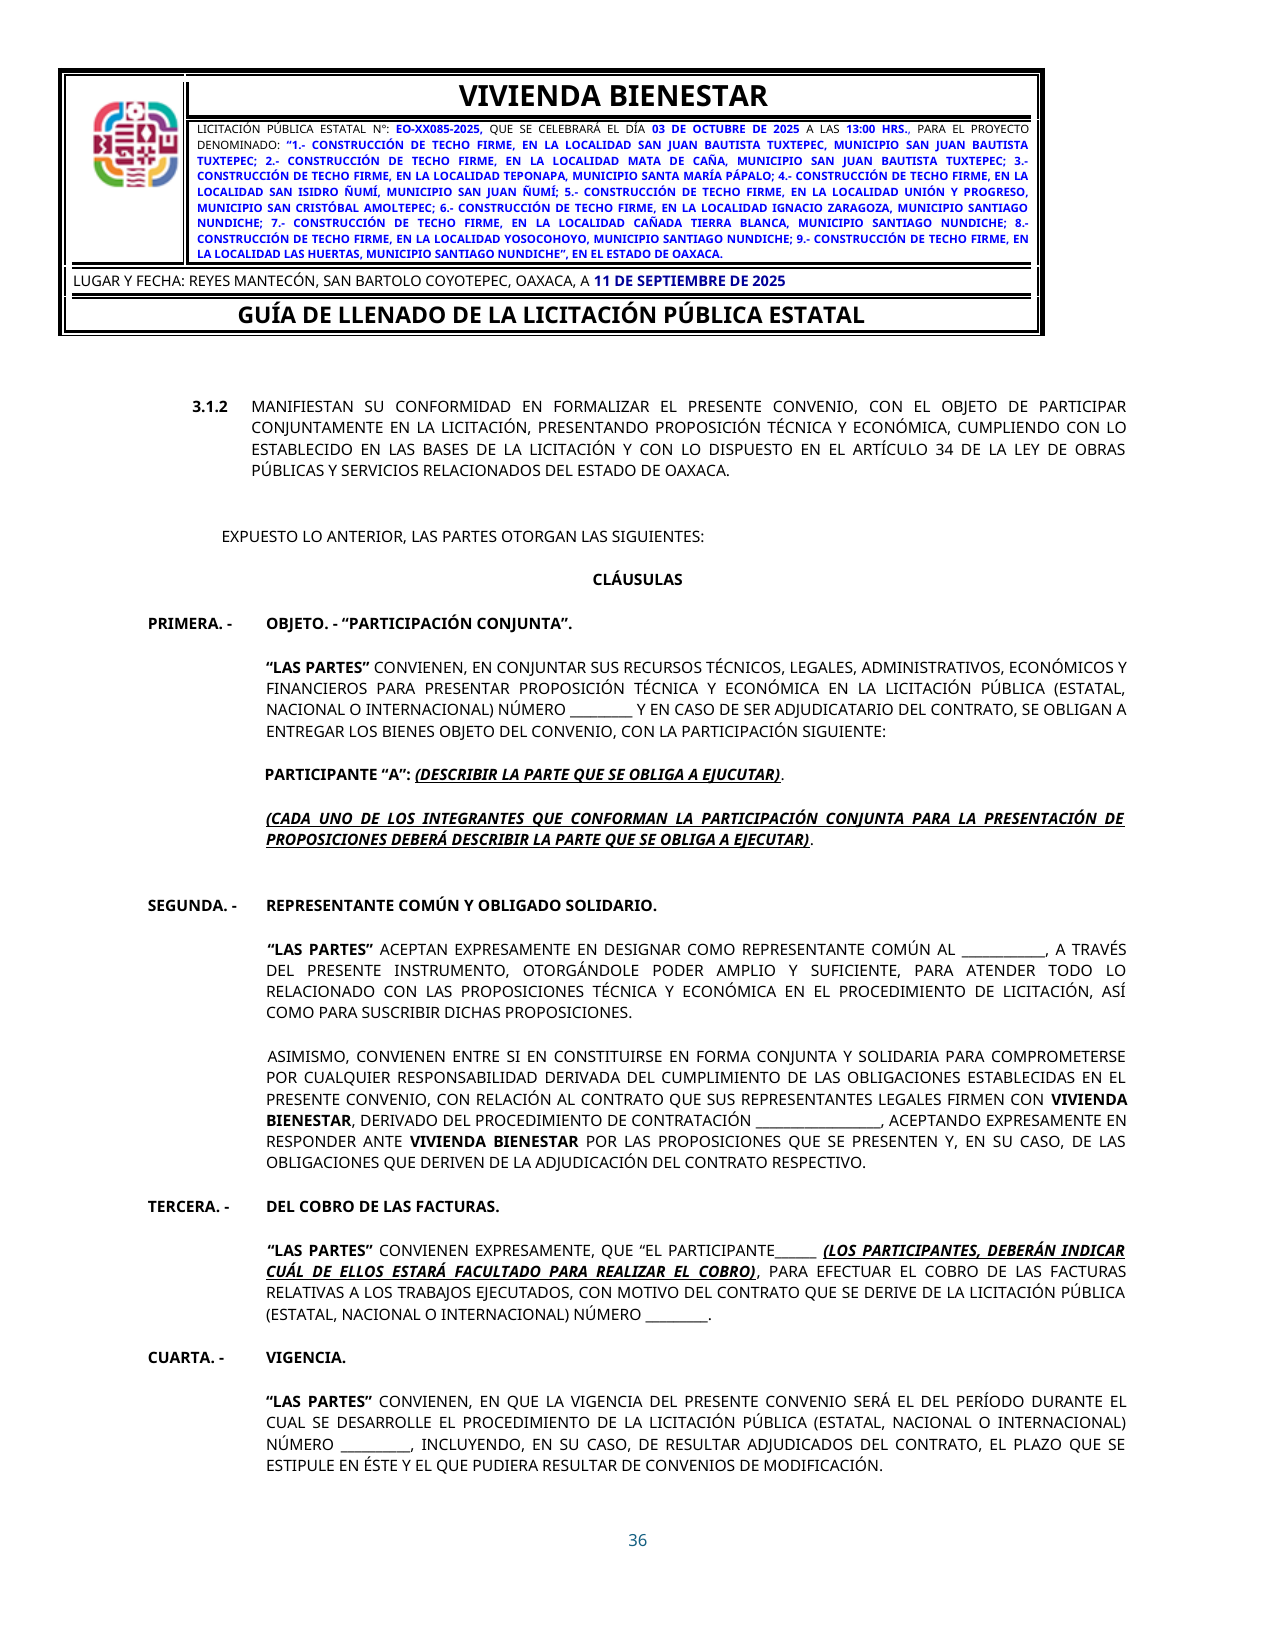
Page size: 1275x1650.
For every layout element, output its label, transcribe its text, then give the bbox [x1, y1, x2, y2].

text (CADA UNO DE LOS INTEGRANTES QUE CONFORMAN LA PARTICIPACIÓN CONJUNTA PARA LA PRESENTACIÓN DE PROPOSICIONES DEBERÁ DESCRIBIR LA PARTE QUE SE OBLIGA A EJECUTAR). [266, 808, 1127, 850]
picture [82, 93, 183, 193]
text TERCERA. - DEL COBRO DE LAS FACTURAS. [148, 1196, 1127, 1217]
text “LAS PARTES” CONVIENEN, EN CONJUNTAR SUS RECURSOS TÉCNICOS, LEGALES, ADMINISTRATIVOS, ECONÓMICOS Y FINANCIEROS PARA PRESENTAR PROPOSICIÓN TÉCNICA Y ECONÓMICA EN LA LICITACIÓN PÚBLICA (ESTATAL, NACIONAL O INTERNACIONAL) NÚMERO _________ Y EN CASO DE SER ADJUDICATARIO DEL CONTRATO, SE OBLIGAN A ENTREGAR LOS BIENES OBJETO DEL CONVENIO, CON LA PARTICIPACIÓN SIGUIENTE: [266, 657, 1127, 742]
text PARTICIPANTE “A”: (DESCRIBIR LA PARTE QUE SE OBLIGA A EJUCUTAR). [264, 764, 1127, 785]
picture [184, 93, 189, 193]
text EXPUESTO LO ANTERIOR, LAS PARTES OTORGAN LAS SIGUIENTES: [221, 525, 1127, 547]
text “LAS PARTES” CONVIENEN EXPRESAMENTE, QUE “EL PARTICIPANTE______ (LOS PARTICIPANTES, DEBERÁN INDICAR CUÁL DE ELLOS ESTARÁ FACULTADO PARA REALIZAR EL COBRO), PARA EFECTUAR EL COBRO DE LAS FACTURAS RELATIVAS A LOS TRABAJOS EJECUTADOS, CON MOTIVO DEL CONTRATO QUE SE DERIVE DE LA LICITACIÓN PÚBLICA (ESTATAL, NACIONAL O INTERNACIONAL) NÚMERO _________. [266, 1240, 1127, 1325]
text SEGUNDA. - REPRESENTANTE COMÚN Y OBLIGADO SOLIDARIO. [148, 895, 1127, 916]
text PRIMERA. - OBJETO. - “PARTICIPACIÓN CONJUNTA”. [148, 613, 1127, 634]
text ASIMISMO, CONVIENEN ENTRE SI EN CONSTITUIRSE EN FORMA CONJUNTA Y SOLIDARIA PARA COMPROMETERSE POR CUALQUIER RESPONSABILIDAD DERIVADA DEL CUMPLIMIENTO DE LAS OBLIGACIONES ESTABLECIDAS EN EL PRESENTE CONVENIO, CON RELACIÓN AL CONTRATO QUE SUS REPRESENTANTES LEGALES FIRMEN CON VIVIENDA BIENESTAR, DERIVADO DEL PROCEDIMIENTO DE CONTRATACIÓN __________________, ACEPTANDO EXPRESAMENTE EN RESPONDER ANTE VIVIENDA BIENESTAR POR LAS PROPOSICIONES QUE SE PRESENTEN Y, EN SU CASO, DE LAS OBLIGACIONES QUE DERIVEN DE LA ADJUDICACIÓN DEL CONTRATO RESPECTIVO. [266, 1046, 1127, 1173]
text “LAS PARTES” CONVIENEN, EN QUE LA VIGENCIA DEL PRESENTE CONVENIO SERÁ EL DEL PERÍODO DURANTE EL CUAL SE DESARROLLE EL PROCEDIMIENTO DE LA LICITACIÓN PÚBLICA (ESTATAL, NACIONAL O INTERNACIONAL) NÚMERO __________, INCLUYENDO, EN SU CASO, DE RESULTAR ADJUDICADOS DEL CONTRATO, EL PLAZO QUE SE ESTIPULE EN ÉSTE Y EL QUE PUDIERA RESULTAR DE CONVENIOS DE MODIFICACIÓN. [266, 1391, 1127, 1476]
text “LAS PARTES” ACEPTAN EXPRESAMENTE EN DESIGNAR COMO REPRESENTANTE COMÚN AL ____________, A TRAVÉS DEL PRESENTE INSTRUMENTO, OTORGÁNDOLE PODER AMPLIO Y SUFICIENTE, PARA ATENDER TODO LO RELACIONADO CON LAS PROPOSICIONES TÉCNICA Y ECONÓMICA EN EL PROCEDIMIENTO DE LICITACIÓN, ASÍ COMO PARA SUSCRIBIR DICHAS PROPOSICIONES. [266, 938, 1127, 1023]
text CLÁUSULAS [148, 569, 1127, 590]
text CUARTA. - VIGENCIA. [148, 1347, 1127, 1368]
text 3.1.2 MANIFIESTAN SU CONFORMIDAD EN FORMALIZAR EL PRESENTE CONVENIO, CON EL OBJETO DE PARTICIPAR CONJUNTAMENTE EN LA LICITACIÓN, PRESENTANDO PROPOSICIÓN TÉCNICA Y ECONÓMICA, CUMPLIENDO CON LO ESTABLECIDO EN LAS BASES DE LA LICITACIÓN Y CON LO DISPUESTO EN EL ARTÍCULO 34 DE LA LEY DE OBRAS PÚBLICAS Y SERVICIOS RELACIONADOS DEL ESTADO DE OAXACA. [192, 396, 1127, 481]
